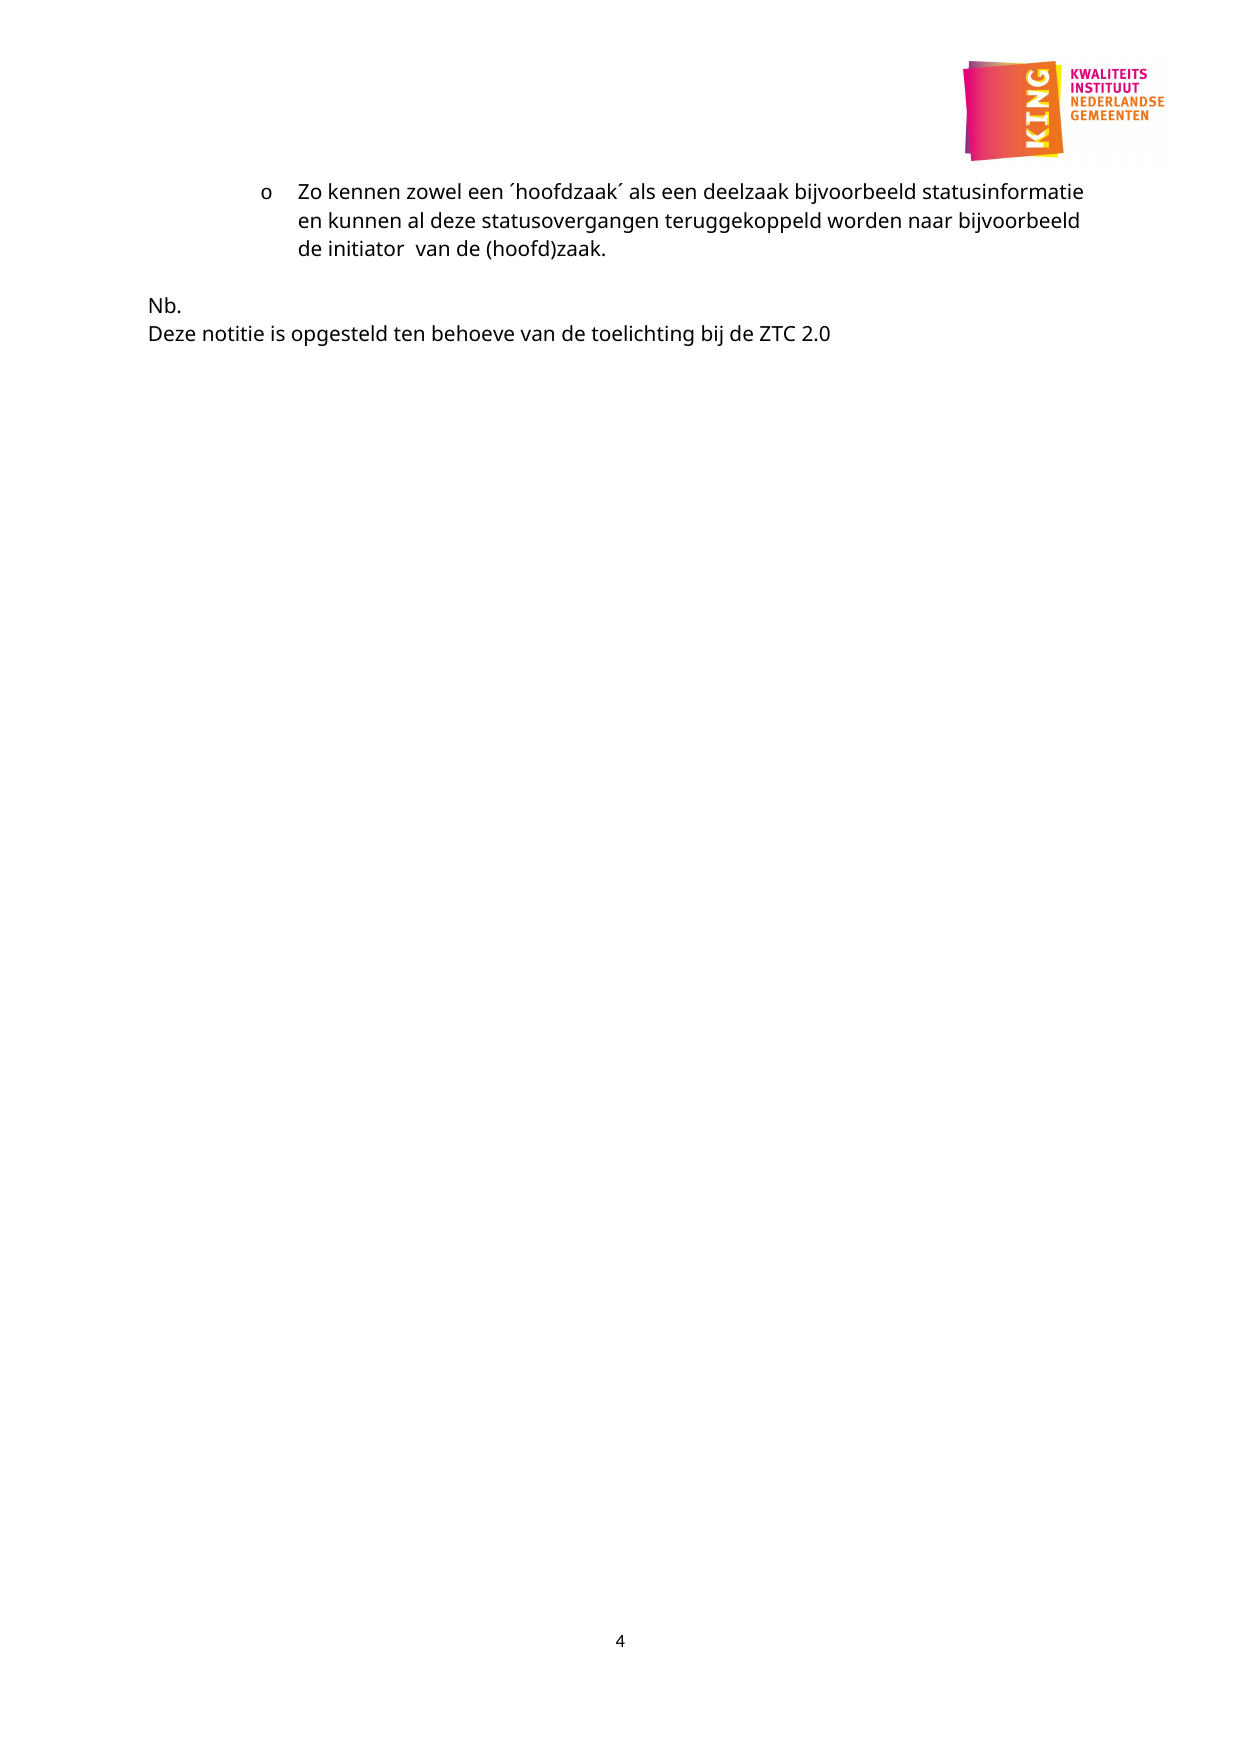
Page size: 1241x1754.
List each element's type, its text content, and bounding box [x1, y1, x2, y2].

list Zo kennen zowel een ´hoofdzaak´ als een deelzaak bijvoorbeeld statusinformatie en kunnen al deze statusovergangen teruggekoppeld worden naar bijvoorbeeld de initiator van de (hoofd)zaak. [260, 177, 1093, 263]
picture [953, 56, 1174, 166]
text Deze notitie is opgesteld ten behoeve van de toelichting bij de ZTC 2.0 [148, 319, 1093, 348]
text Nb. [148, 291, 1093, 319]
